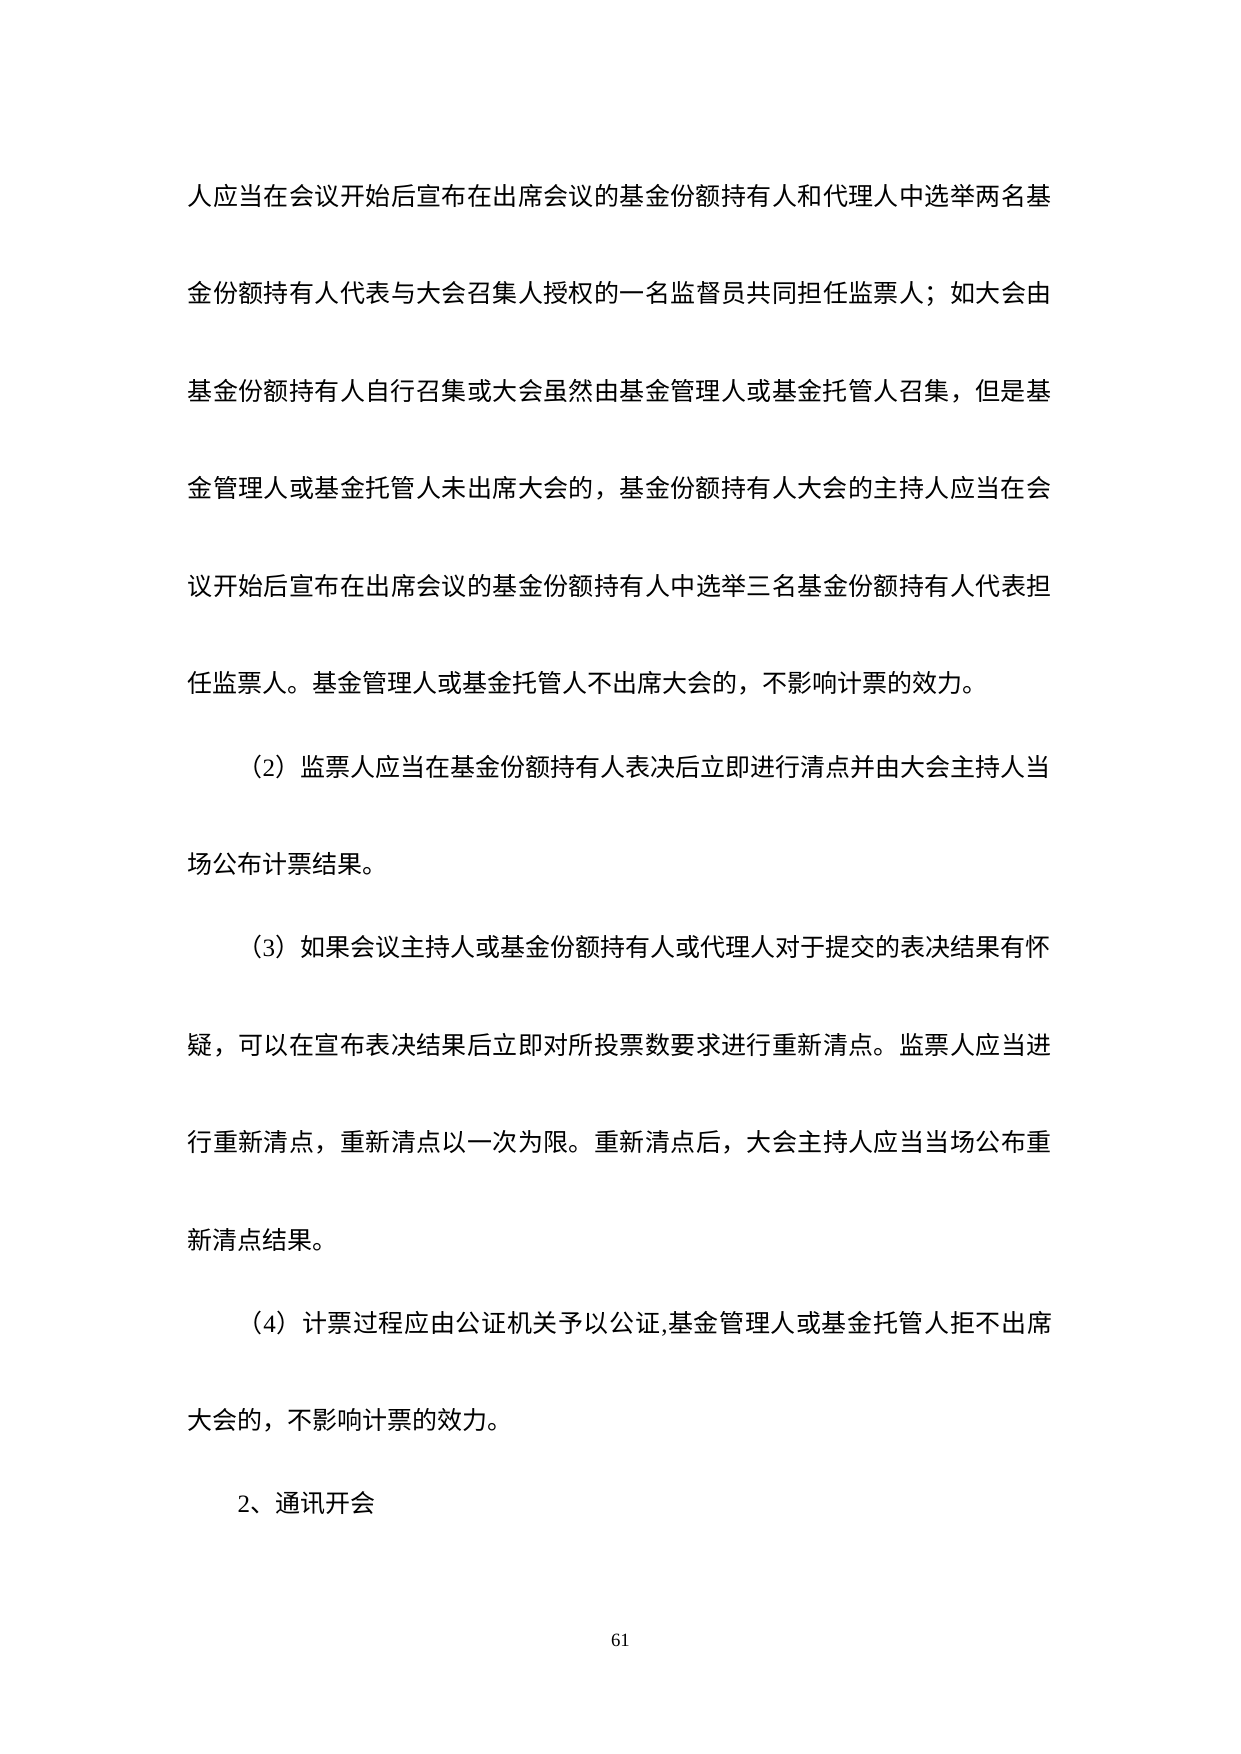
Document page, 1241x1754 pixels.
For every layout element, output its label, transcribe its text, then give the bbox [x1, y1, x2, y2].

text 2、通讯开会 [187, 1469, 1053, 1534]
text （2）监票人应当在基金份额持有人表决后立即进行清点并由大会主持人当场公布计票结果。 [187, 733, 1053, 895]
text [187, 162, 1053, 714]
text （4）计票过程应由公证机关予以公证,基金管理人或基金托管人拒不出席大会的，不影响计票的效力。 [187, 1289, 1053, 1451]
text （3）如果会议主持人或基金份额持有人或代理人对于提交的表决结果有怀疑，可以在宣布表决结果后立即对所投票数要求进行重新清点。监票人应当进行重新清点，重新清点以一次为限。重新清点后，大会主持人应当当场公布重新清点结果。 [187, 913, 1053, 1271]
